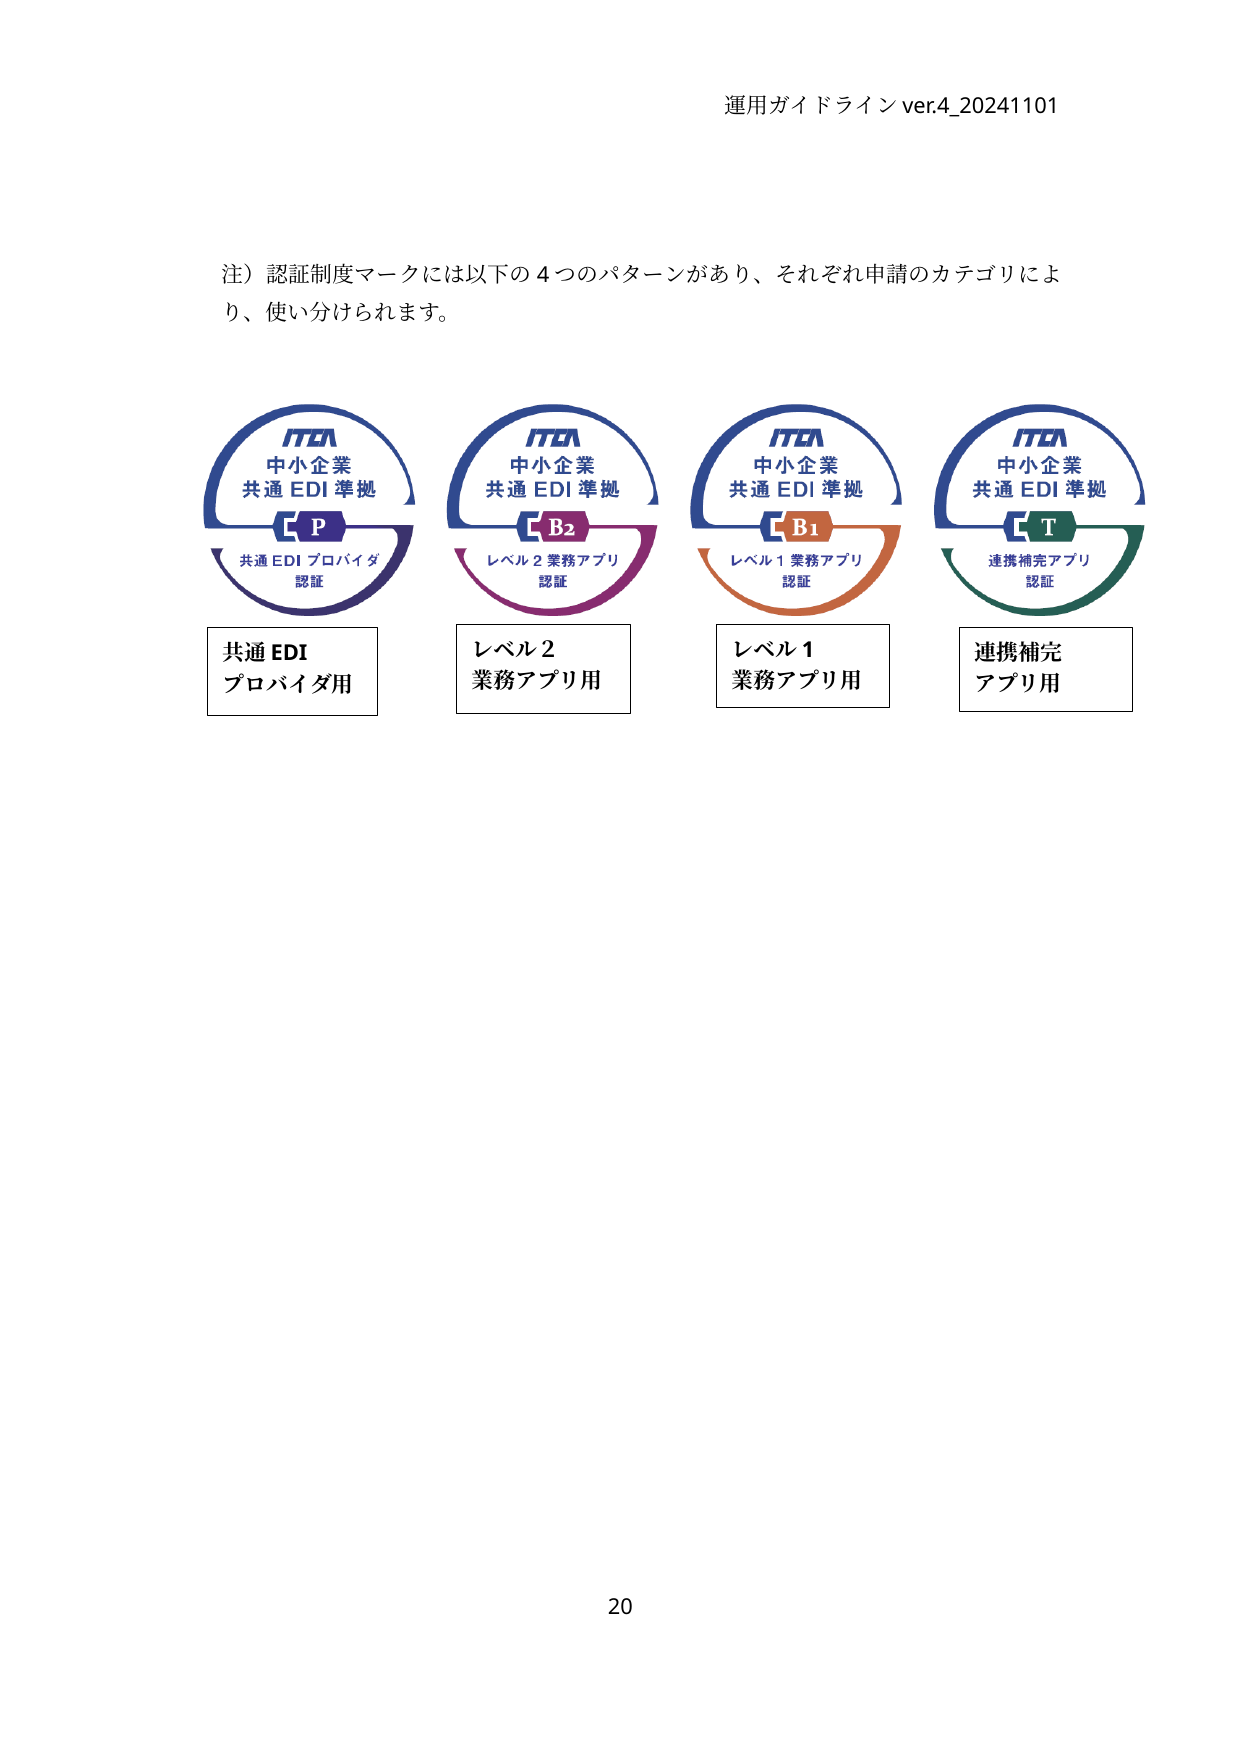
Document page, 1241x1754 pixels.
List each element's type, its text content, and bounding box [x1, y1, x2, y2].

list 注）認証制度マークには以下の4つのパターンがあり、それぞれ申請のカテゴリにより、使い分けられます。 [221, 254, 1063, 329]
picture [183, 357, 1174, 655]
